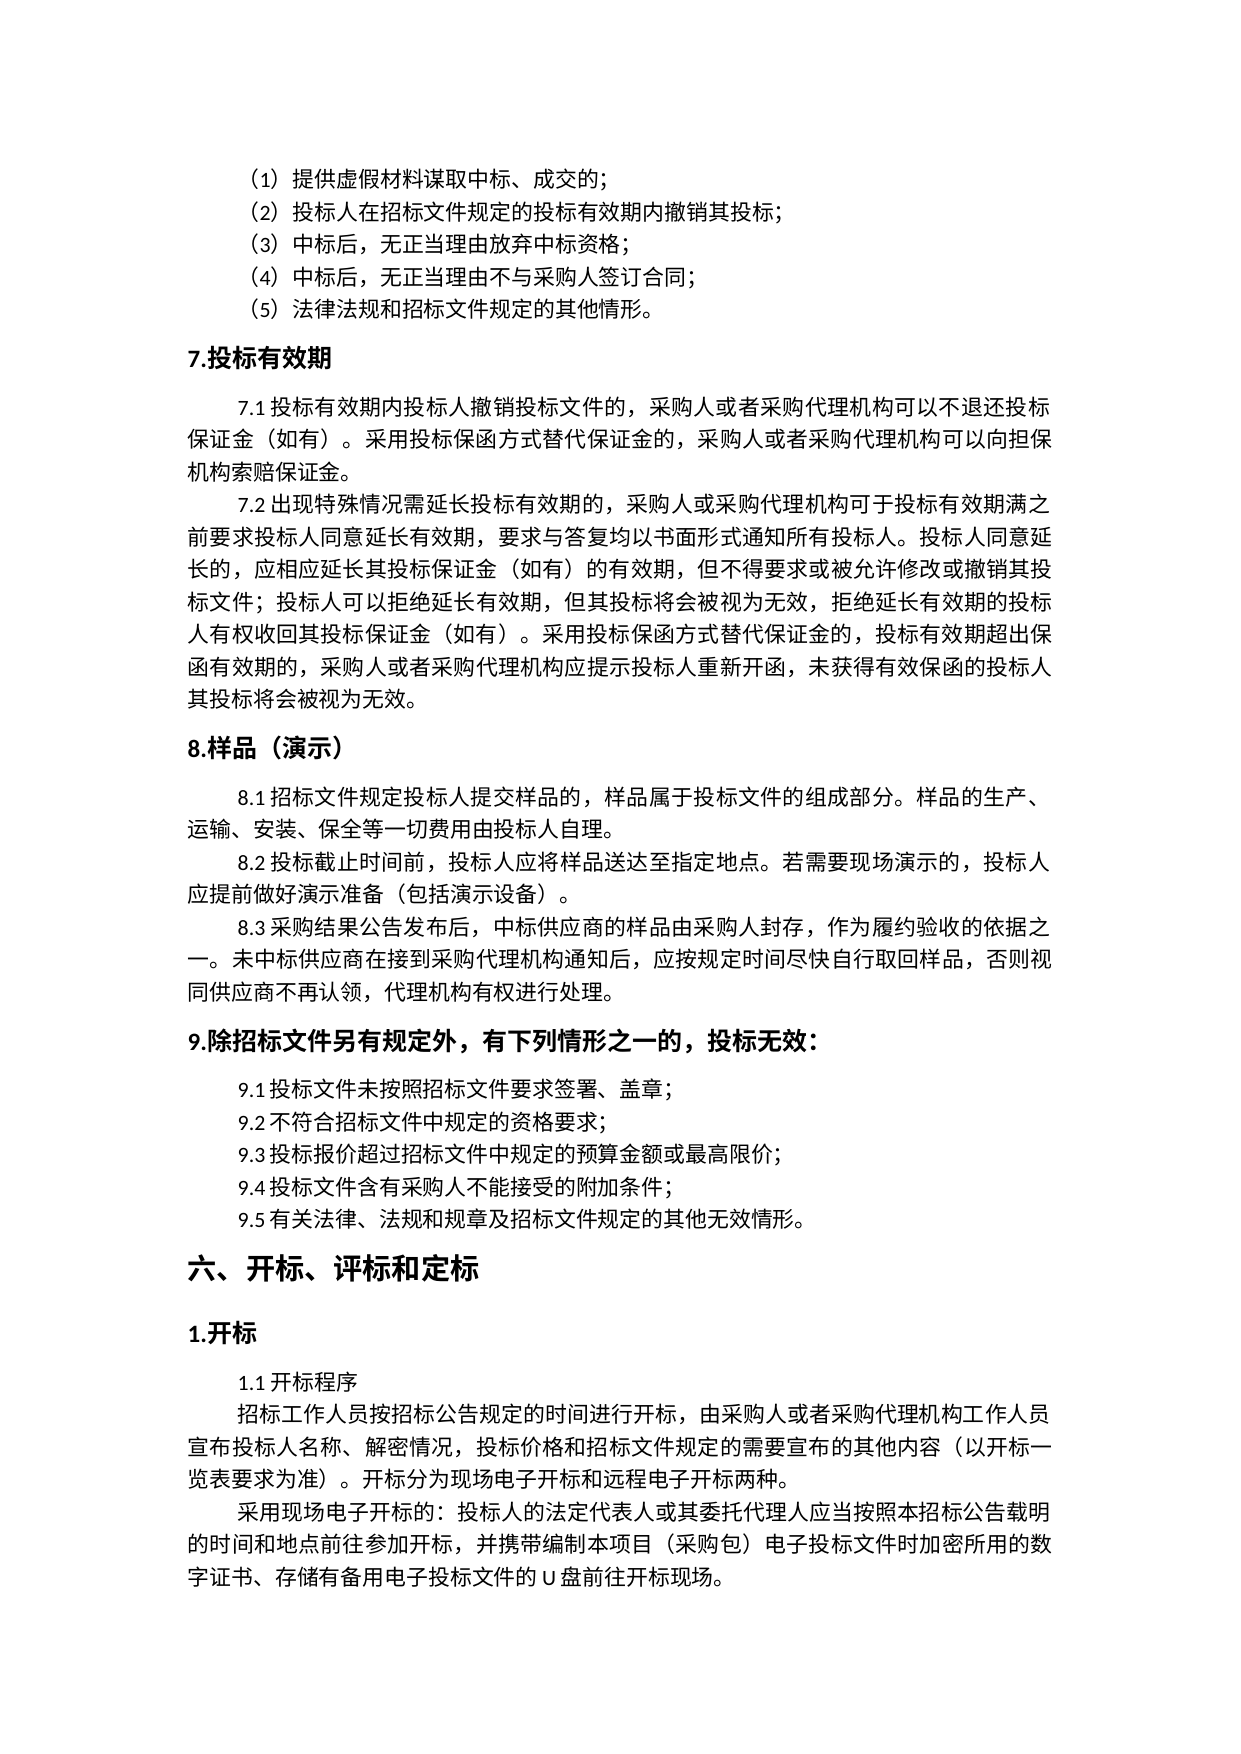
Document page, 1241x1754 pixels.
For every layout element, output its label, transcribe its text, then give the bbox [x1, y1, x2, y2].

text 招标工作人员按招标公告规定的时间进行开标，由采购人或者采购代理机构工作人员宣布投标人名称、解密情况，投标价格和招标文件规定的需要宣布的其他内容（以开标一览表要求为准）。开标分为现场电子开标和远程电子开标两种。 [187, 1397, 1053, 1494]
text 7.1投标有效期内投标人撤销投标文件的，采购人或者采购代理机构可以不退还投标保证金（如有）。采用投标保函方式替代保证金的，采购人或者采购代理机构可以向担保机构索赔保证金。 [187, 389, 1053, 487]
text 8.3采购结果公告发布后，中标供应商的样品由采购人封存，作为履约验收的依据之一。未中标供应商在接到采购代理机构通知后，应按规定时间尽快自行取回样品，否则视同供应商不再认领，代理机构有权进行处理。 [187, 909, 1053, 1007]
text 7.投标有效期 [187, 324, 1053, 389]
text 9.3投标报价超过招标文件中规定的预算金额或最高限价； [187, 1137, 1053, 1169]
text （3）中标后，无正当理由放弃中标资格； [187, 227, 1053, 259]
text 9.4投标文件含有采购人不能接受的附加条件； [187, 1169, 1053, 1202]
text 9.2不符合招标文件中规定的资格要求； [187, 1104, 1053, 1137]
text （5）法律法规和招标文件规定的其他情形。 [187, 292, 1053, 324]
text 9.除招标文件另有规定外，有下列情形之一的，投标无效： [187, 1007, 1053, 1072]
text 8.样品（演示） [187, 714, 1053, 779]
text 1.开标 [187, 1299, 1053, 1364]
text （1）提供虚假材料谋取中标、成交的； [187, 162, 1053, 194]
text （2）投标人在招标文件规定的投标有效期内撤销其投标； [187, 194, 1053, 227]
text 8.2投标截止时间前，投标人应将样品送达至指定地点。若需要现场演示的，投标人应提前做好演示准备（包括演示设备）。 [187, 844, 1053, 909]
text 9.5有关法律、法规和规章及招标文件规定的其他无效情形。 [187, 1202, 1053, 1234]
text 六、开标、评标和定标 [187, 1234, 1053, 1299]
text 8.1招标文件规定投标人提交样品的，样品属于投标文件的组成部分。样品的生产、运输、安装、保全等一切费用由投标人自理。 [187, 779, 1053, 844]
text 7.2出现特殊情况需延长投标有效期的，采购人或采购代理机构可于投标有效期满之前要求投标人同意延长有效期，要求与答复均以书面形式通知所有投标人。投标人同意延长的，应相应延长其投标保证金（如有）的有效期，但不得要求或被允许修改或撤销其投标文件；投标人可以拒绝延长有效期，但其投标将会被视为无效，拒绝延长有效期的投标人有权收回其投标保证金（如有）。采用投标保函方式替代保证金的，投标有效期超出保函有效期的，采购人或者采购代理机构应提示投标人重新开函，未获得有效保函的投标人其投标将会被视为无效。 [187, 487, 1053, 714]
text （4）中标后，无正当理由不与采购人签订合同； [187, 259, 1053, 292]
text 采用现场电子开标的：投标人的法定代表人或其委托代理人应当按照本招标公告载明的时间和地点前往参加开标，并携带编制本项目（采购包）电子投标文件时加密所用的数字证书、存储有备用电子投标文件的U盘前往开标现场。 [187, 1494, 1053, 1592]
text 1.1 开标程序 [187, 1364, 1053, 1397]
text 9.1投标文件未按照招标文件要求签署、盖章； [187, 1072, 1053, 1104]
